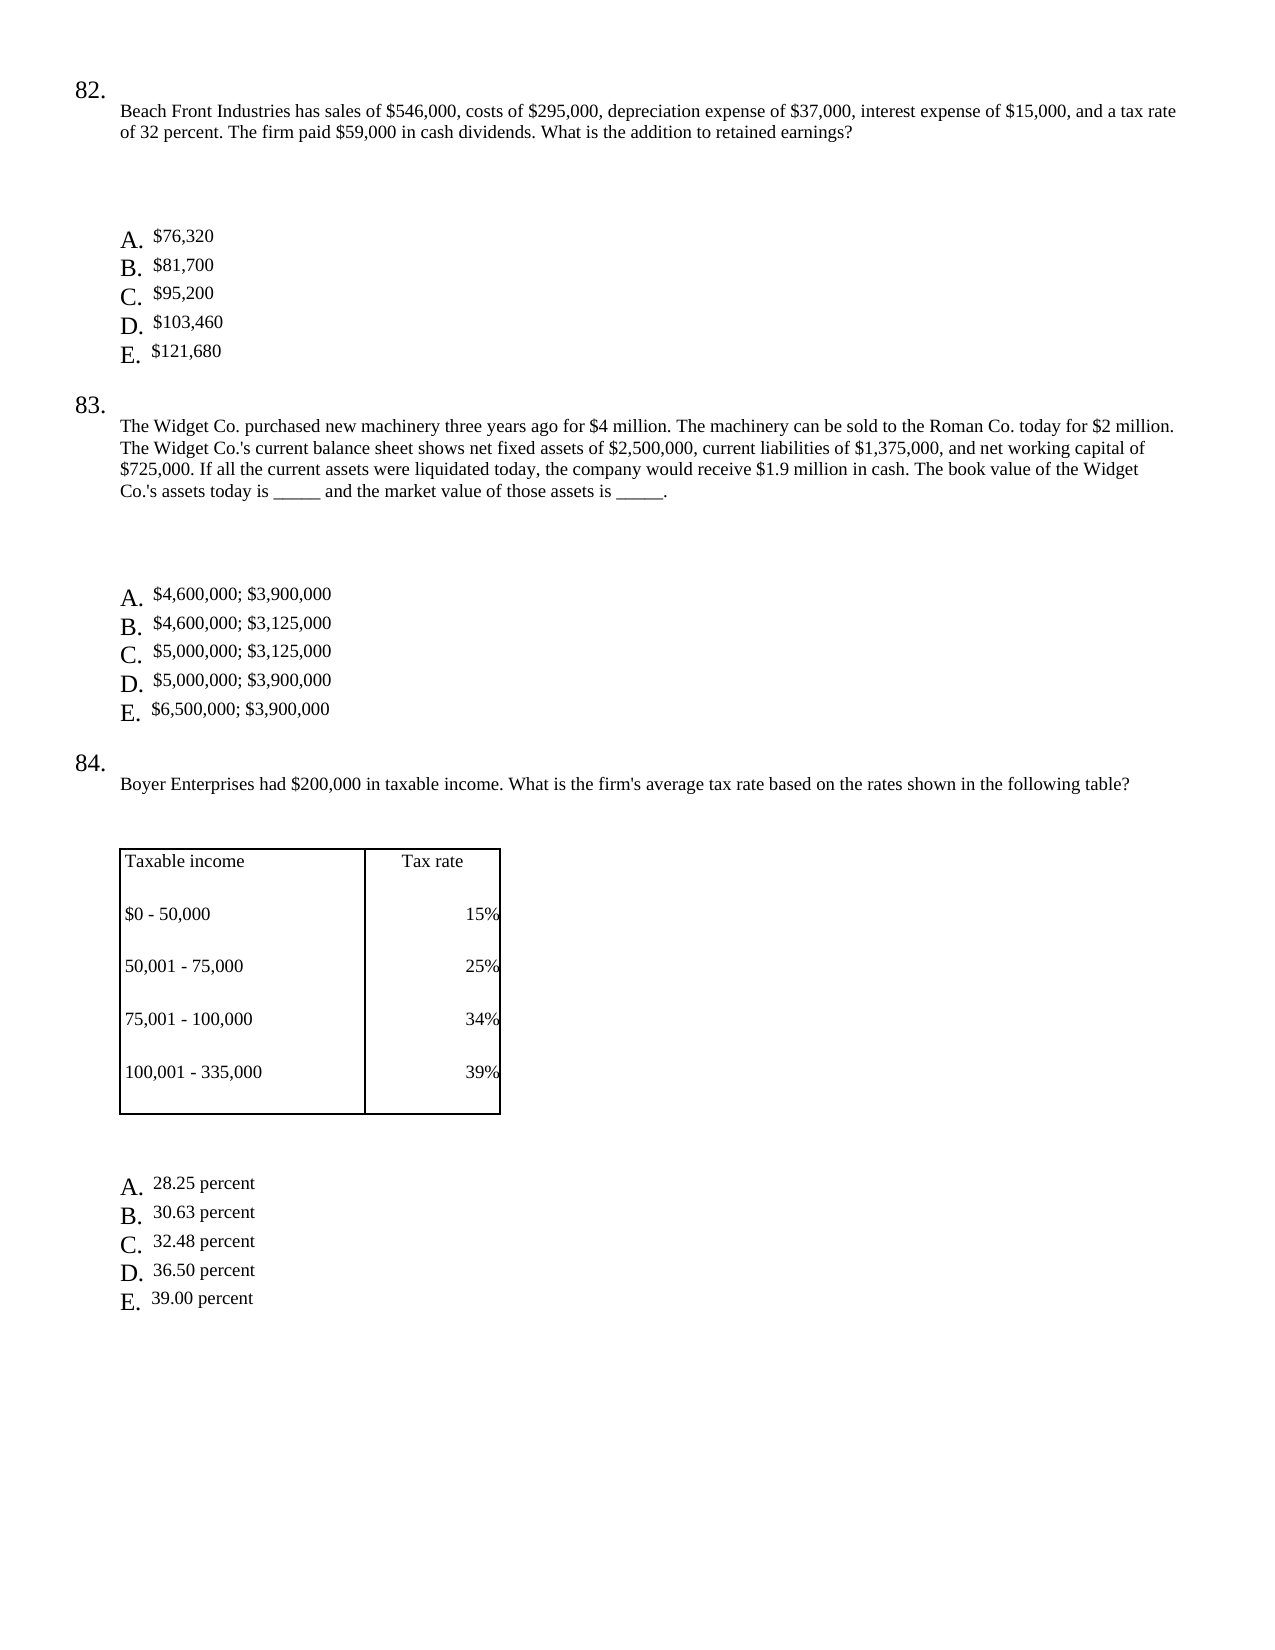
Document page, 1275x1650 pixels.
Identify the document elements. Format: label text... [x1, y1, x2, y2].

table_header 84. [75, 748, 120, 1316]
table_header [120, 748, 1180, 1316]
table_header 82. [75, 75, 120, 368]
table_header [120, 390, 1180, 727]
table_header 83. [75, 390, 120, 727]
table_header [120, 75, 1180, 368]
